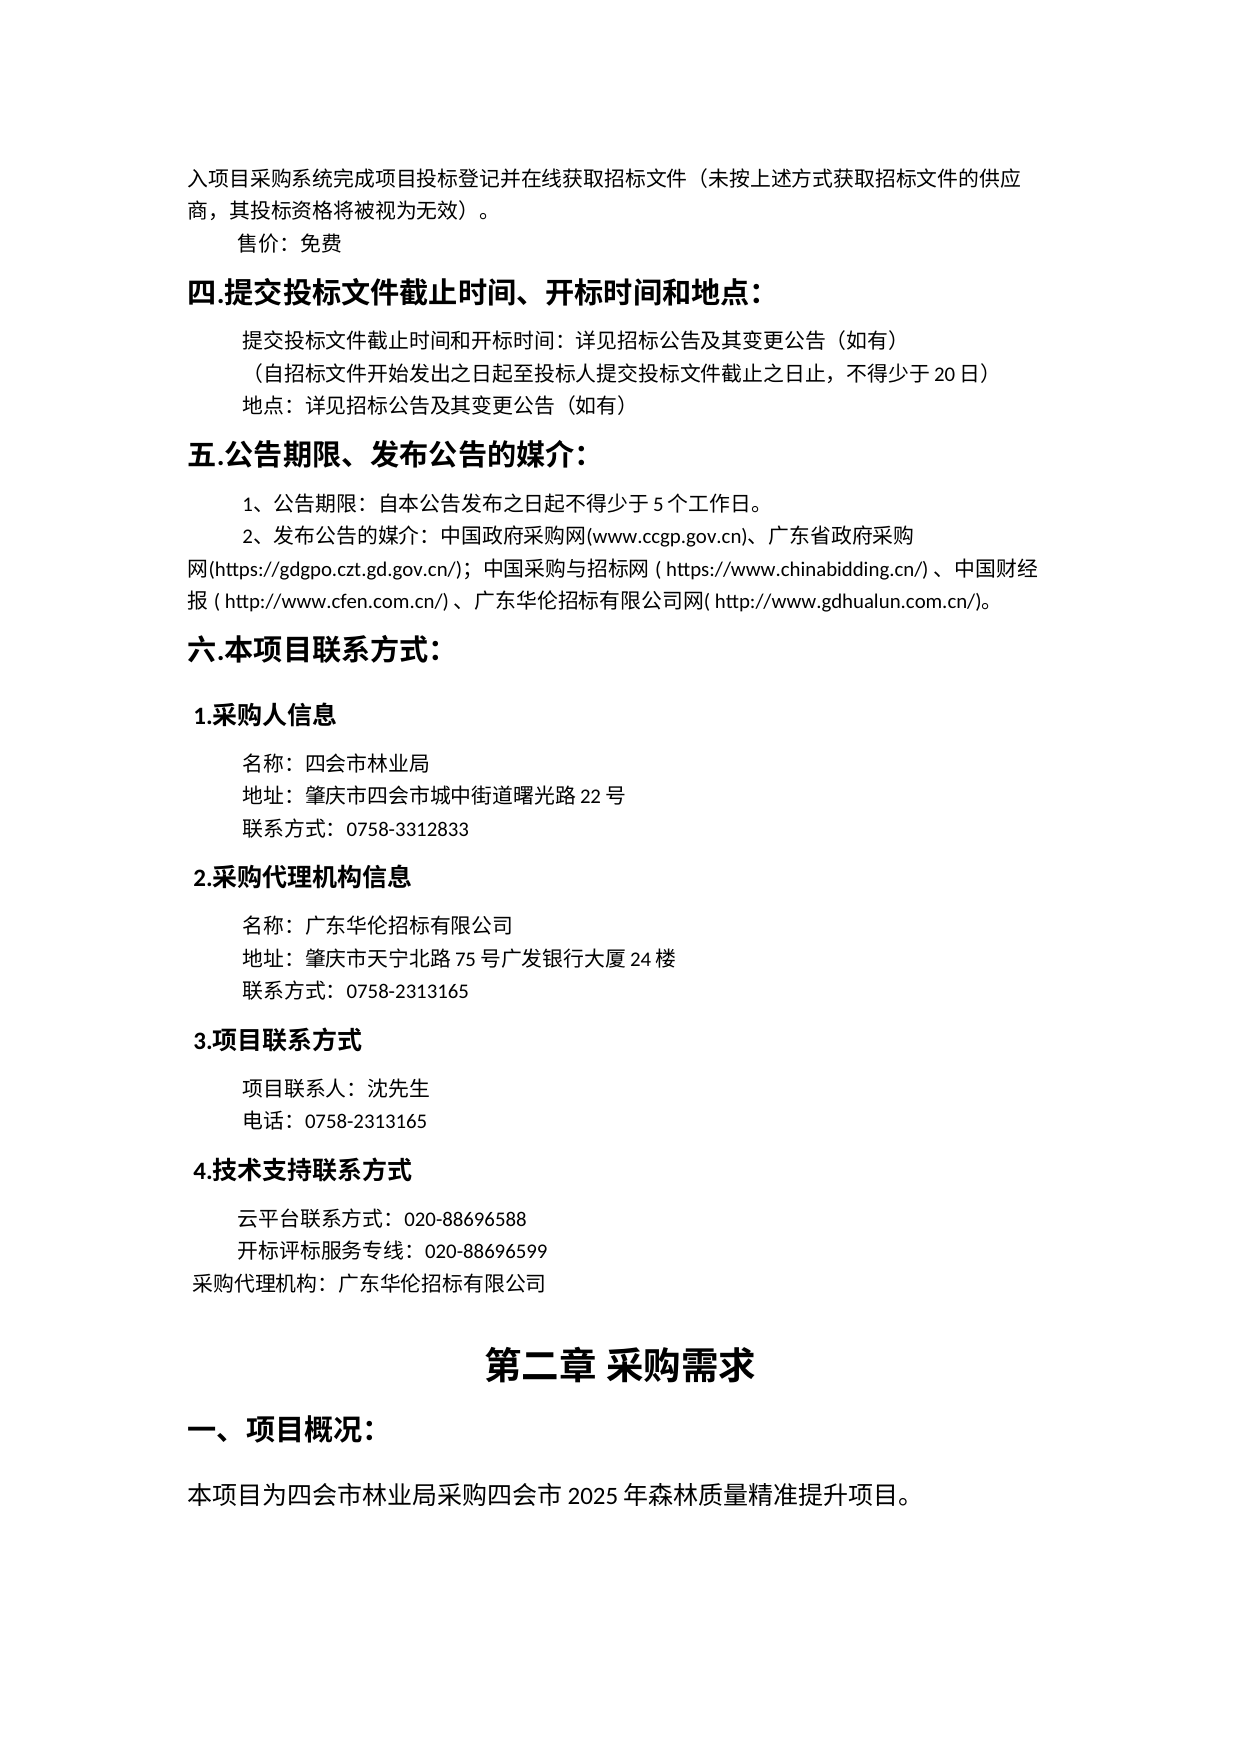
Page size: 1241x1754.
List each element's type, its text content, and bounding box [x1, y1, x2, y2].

text 六.本项目联系方式： [187, 617, 1053, 682]
text 名称：广东华伦招标有限公司 [187, 909, 1053, 942]
text 1.采购人信息 [187, 682, 1053, 747]
text 3.项目联系方式 [187, 1007, 1053, 1072]
text 电话：0758-2313165 [187, 1104, 1053, 1137]
text 本项目为四会市林业局采购四会市2025年森林质量精准提升项目。 [187, 1462, 1053, 1527]
text 一、项目概况： [187, 1397, 1053, 1462]
text 2.采购代理机构信息 [187, 844, 1053, 909]
text 售价：免费 [187, 227, 1053, 259]
text 五.公告期限、发布公告的媒介： [187, 422, 1053, 487]
text （自招标文件开始发出之日起至投标人提交投标文件截止之日止，不得少于20日） [187, 357, 1053, 389]
text 第二章 采购需求 [187, 1332, 1053, 1397]
text 地点：详见招标公告及其变更公告（如有） [187, 389, 1053, 422]
text 项目联系人：沈先生 [187, 1072, 1053, 1104]
text 提交投标文件截止时间和开标时间：详见招标公告及其变更公告（如有） [187, 324, 1053, 357]
text 2、发布公告的媒介：中国政府采购网(www.ccgp.gov.cn)、广东省政府采购网(https://gdgpo.czt.gd.gov.cn/)；中国采购与招标网 ( https://www.chinabidding.cn/) 、中国财经报 ( http://www.cfen.com.cn/) 、广东华伦招标有限公司网( http://www.gdhualun.com.cn/)。 [187, 519, 1053, 617]
text 1、公告期限：自本公告发布之日起不得少于5个工作日。 [187, 487, 1053, 519]
text 开标评标服务专线：020-88696599 [187, 1234, 1053, 1267]
text 名称：四会市林业局 [187, 747, 1053, 779]
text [187, 162, 1053, 227]
text 地址：肇庆市四会市城中街道曙光路22号 [187, 779, 1053, 812]
text 联系方式：0758-2313165 [187, 974, 1053, 1007]
text 云平台联系方式：020-88696588 [187, 1202, 1053, 1234]
text 联系方式：0758-3312833 [187, 812, 1053, 844]
text 四.提交投标文件截止时间、开标时间和地点： [187, 259, 1053, 324]
text 地址：肇庆市天宁北路75号广发银行大厦24楼 [187, 942, 1053, 974]
text 采购代理机构：广东华伦招标有限公司 [187, 1267, 1053, 1299]
text 4.技术支持联系方式 [187, 1137, 1053, 1202]
